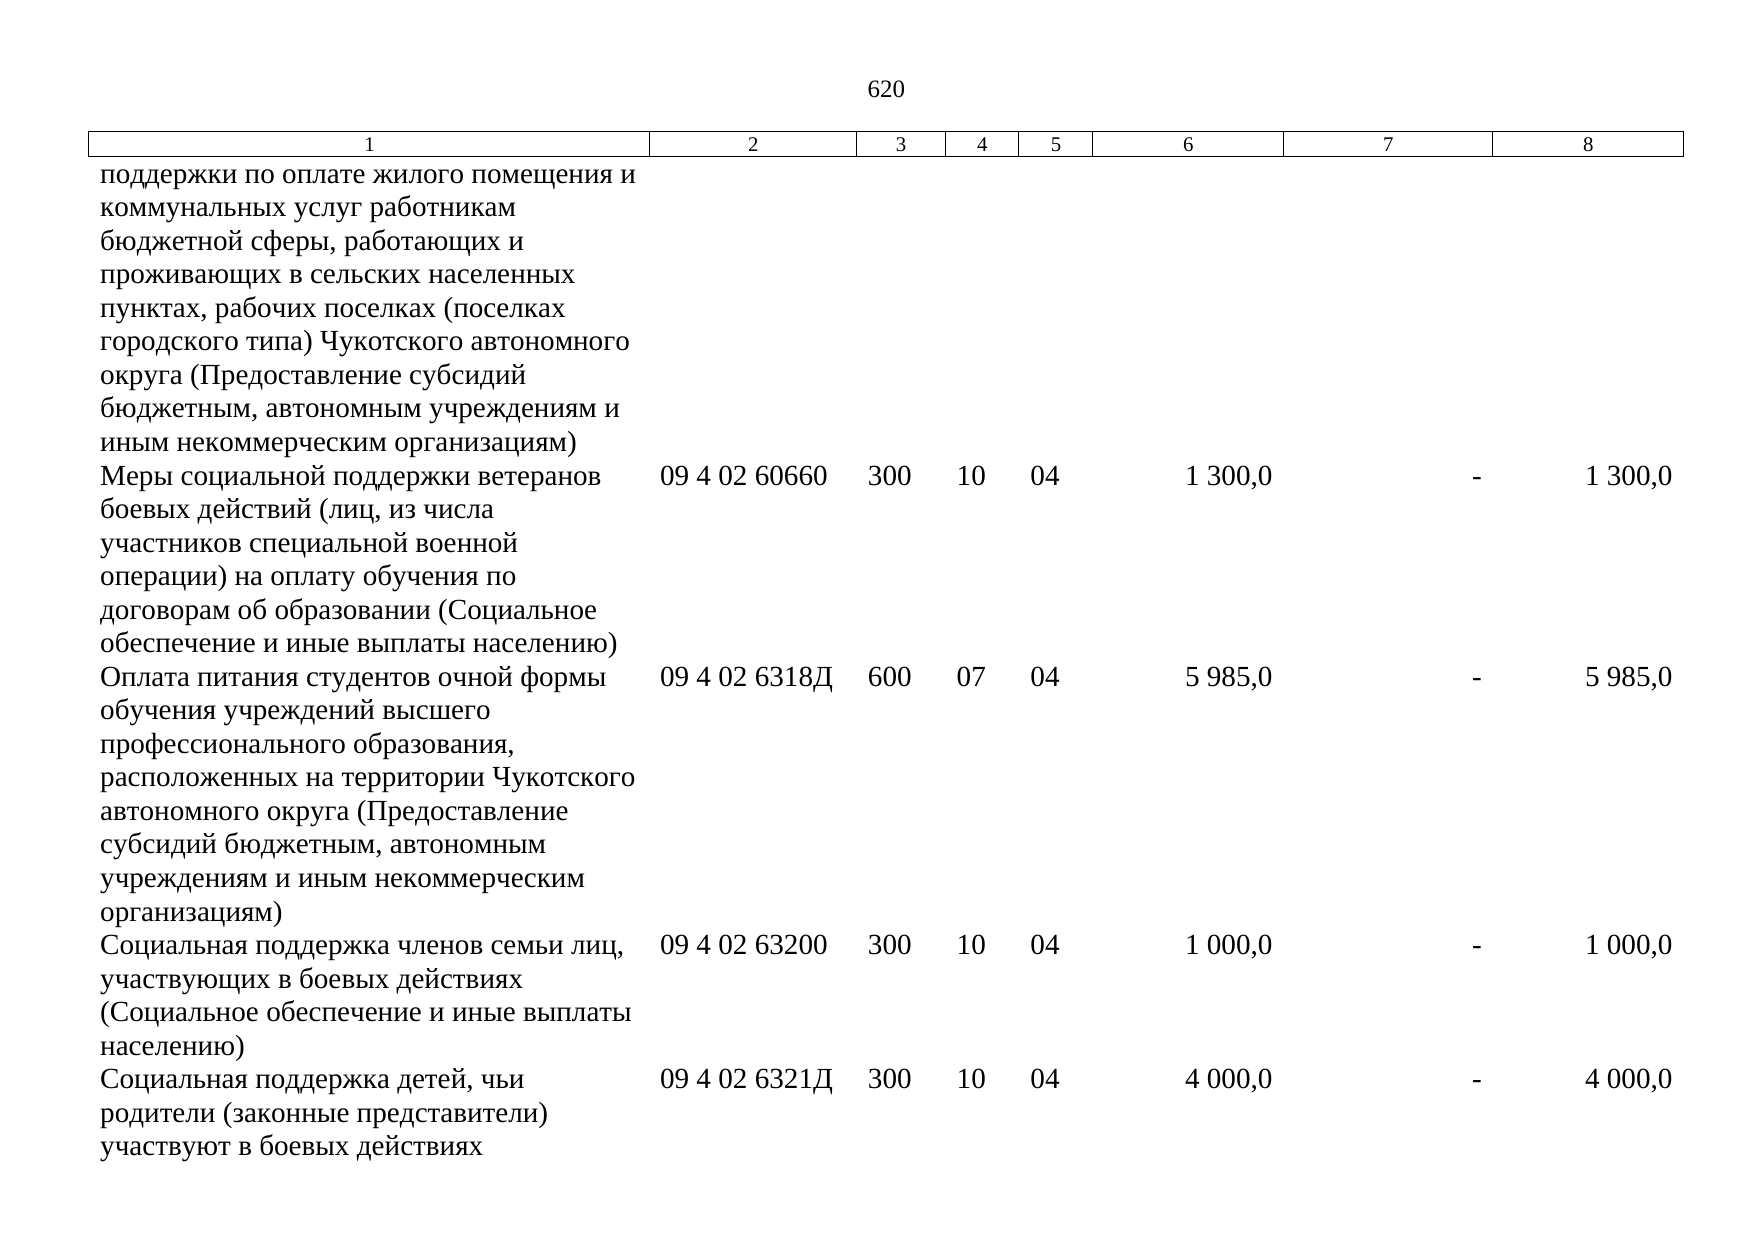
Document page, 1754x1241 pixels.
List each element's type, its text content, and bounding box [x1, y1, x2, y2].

table_header 6 [1093, 132, 1283, 156]
table_header 4 [946, 132, 1018, 156]
table_header 5 [1019, 132, 1092, 156]
table_header 8 [1493, 132, 1683, 156]
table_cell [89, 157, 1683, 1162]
table_header 2 [650, 132, 856, 156]
table_header 3 [857, 132, 945, 156]
table_header 1 [89, 132, 649, 156]
table_header 7 [1284, 132, 1492, 156]
